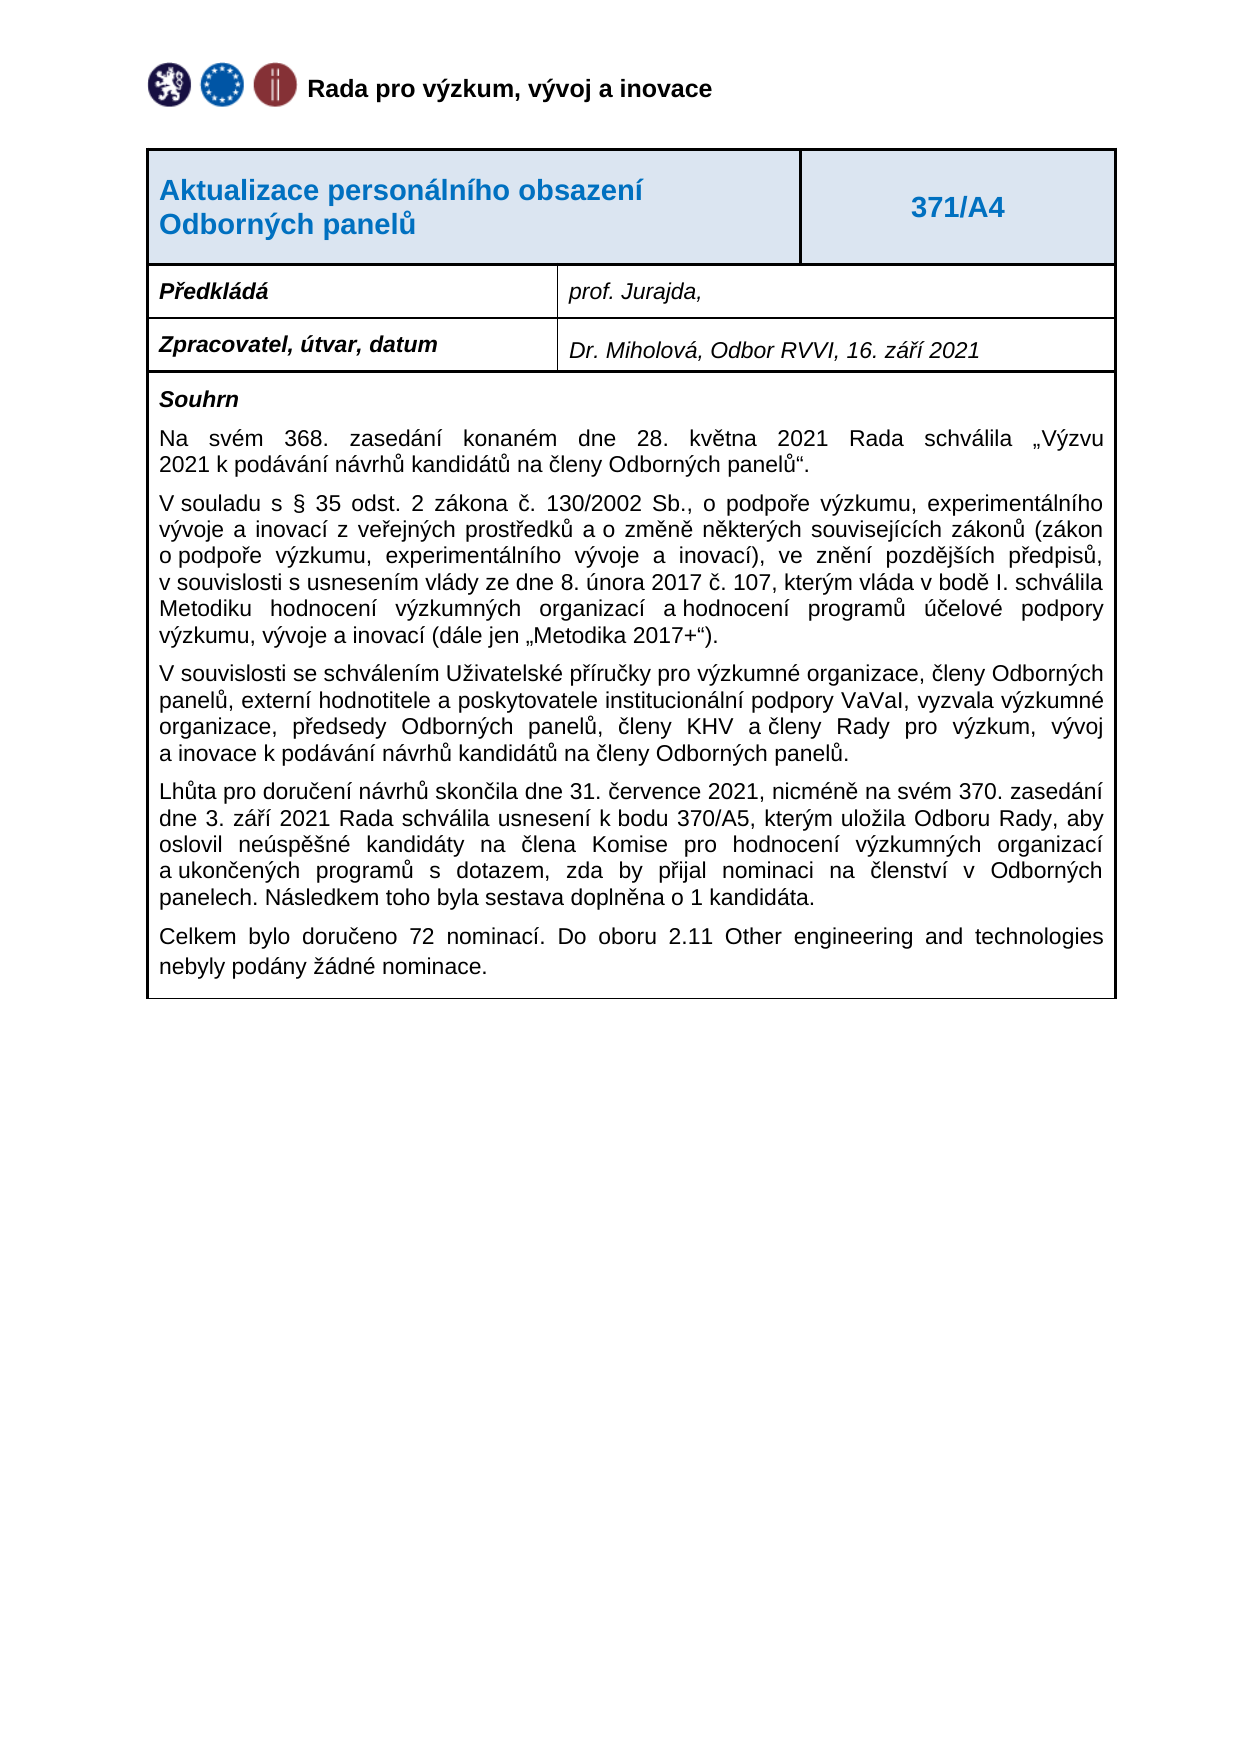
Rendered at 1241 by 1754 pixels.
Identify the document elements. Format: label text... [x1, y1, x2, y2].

table_cell Souhrn Na svém 368. zasedání konaném dne 28. května 2021 Rada schválila „Výzvu 2021 k podávání návrhů kandidátů na členy Odborných panelů“. V souladu s § 35 odst. 2 zákona č. 130/2002 Sb., o podpoře výzkumu, experimentálního vývoje a inovací z veřejných prostředků a o změně některých souvisejících zákonů (zákon o podpoře výzkumu, experimentálního vývoje a inovací), ve znění pozdějších předpisů, v souvislosti s usnesením vlády ze dne 8. února 2017 č. 107, kterým vláda v bodě I. schválila Metodiku hodnocení výzkumných organizací a hodnocení programů účelové podpory výzkumu, vývoje a inovací (dále jen „Metodika 2017+“). V souvislosti se schválením Uživatelské příručky pro výzkumné organizace, členy Odborných panelů, externí hodnotitele a poskytovatele institucionální podpory VaVaI, vyzvala výzkumné organizace, předsedy Odborných panelů, členy KHV a členy Rady pro výzkum, vývoj a inovace k podávání návrhů kandidátů na členy Odborných panelů. Lhůta pro doručení návrhů skončila dne 31. července 2021, nicméně na svém 370. zasedání dne 3. září 2021 Rada schválila usnesení k bodu 370/A5, kterým uložila Odboru Rady, aby oslovil neúspěšné kandidáty na člena Komise pro hodnocení výzkumných organizací a ukončených programů s dotazem, zda by přijal nominaci na členství v Odborných panelech. Následkem toho byla sestava doplněna o 1 kandidáta. Celkem bylo doručeno 72 nominací. Do oboru 2.11 Other engineering and technologies nebyly podány žádné nominace. [149, 373, 1114, 998]
table_header 371/A4 [802, 151, 1114, 263]
table_header Aktualizace personálního obsazení Odborných panelů [149, 151, 799, 263]
table_cell Dr. Miholová, Odbor RVVI, 16. září 2021 [558, 319, 1114, 370]
table_cell Předkládá [149, 266, 557, 317]
picture [147, 62, 298, 108]
table_cell Zpracovatel, útvar, datum [149, 319, 557, 370]
table_cell prof. Jurajda, [558, 266, 1114, 317]
